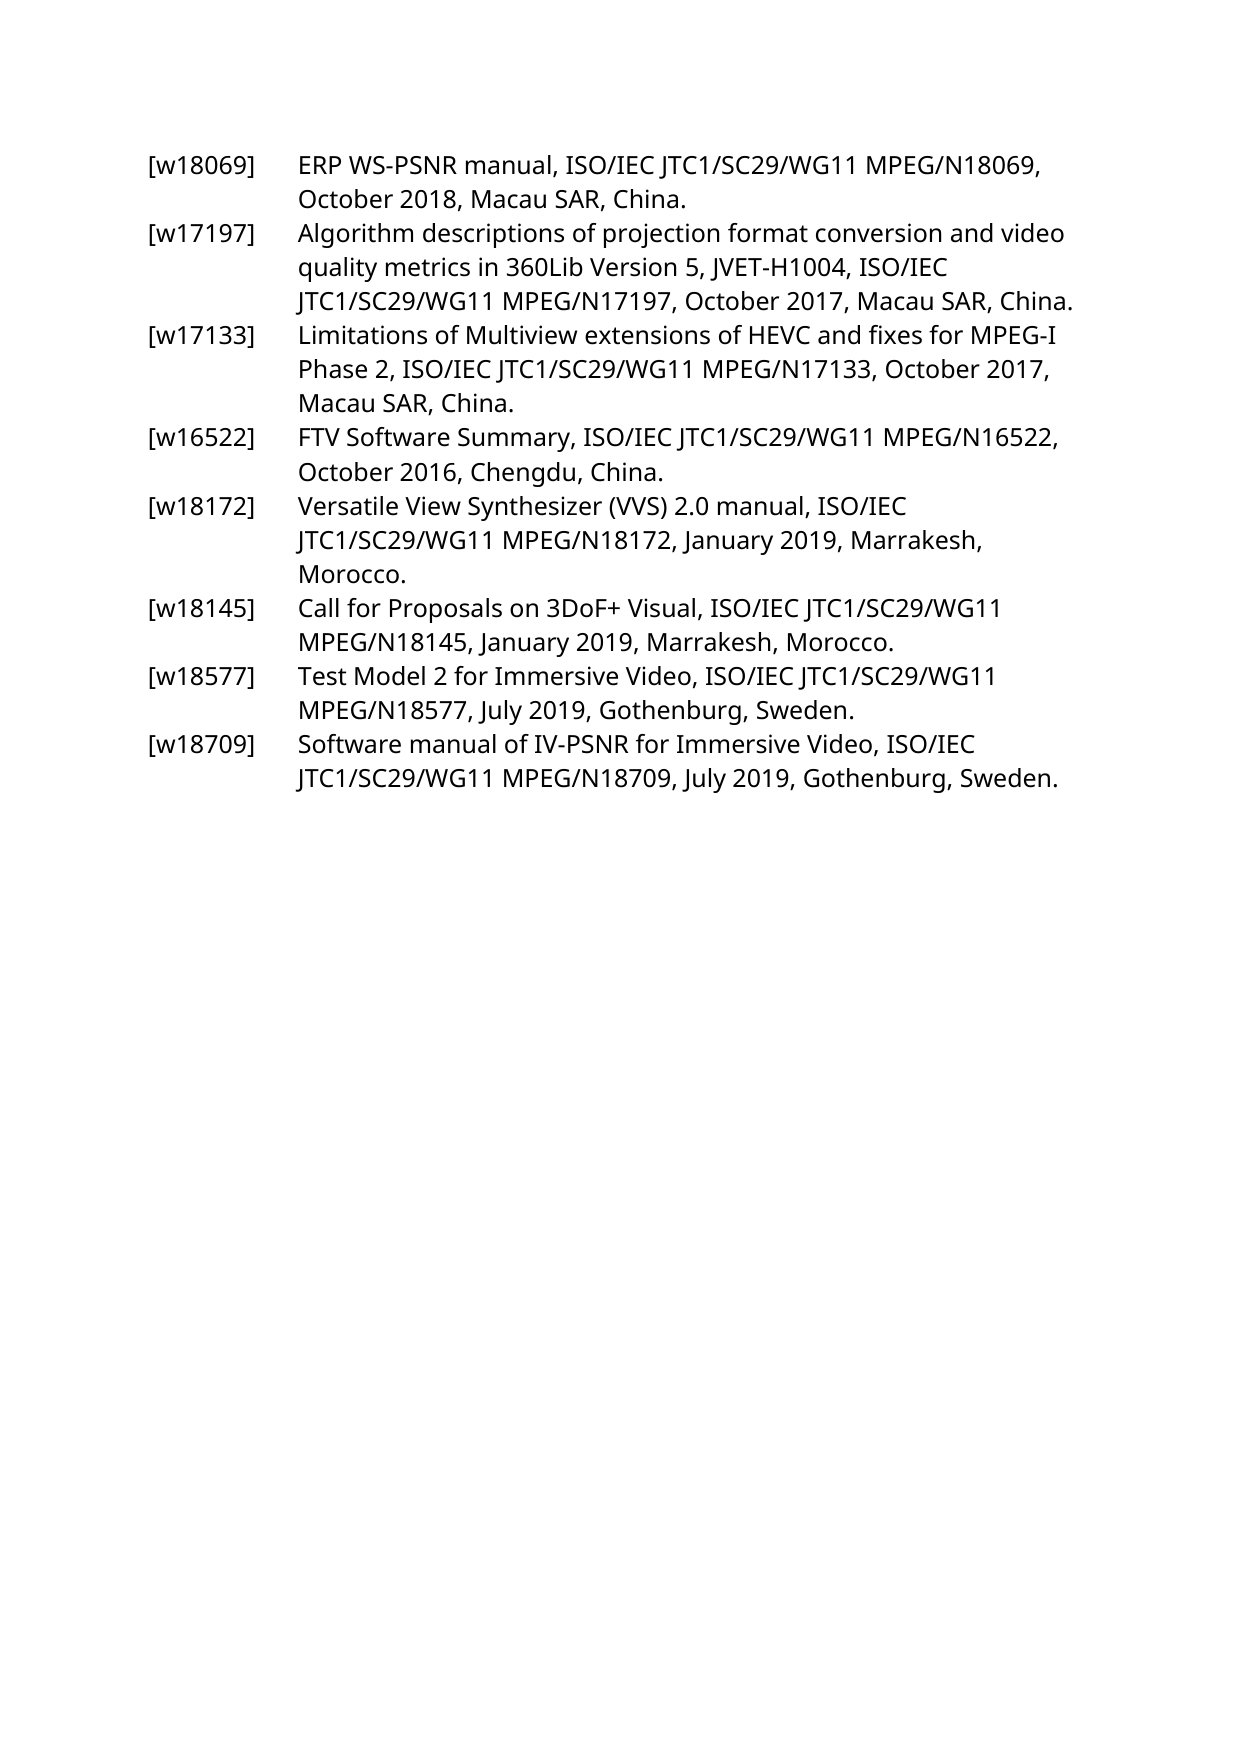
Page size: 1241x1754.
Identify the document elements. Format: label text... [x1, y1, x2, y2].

text [w17197] Algorithm descriptions of projection format conversion and video quality metrics in 360Lib Version 5, JVET-H1004, ISO/IEC JTC1/SC29/WG11 MPEG/N17197, October 2017, Macau SAR, China. [148, 216, 1093, 318]
text [w16522] FTV Software Summary, ISO/IEC JTC1/SC29/WG11 MPEG/N16522, October 2016, Chengdu, China. [148, 420, 1093, 488]
text [w18145] Call for Proposals on 3DoF+ Visual, ISO/IEC JTC1/SC29/WG11 MPEG/N18145, January 2019, Marrakesh, Morocco. [148, 590, 1093, 658]
text [w18172] Versatile View Synthesizer (VVS) 2.0 manual, ISO/IEC JTC1/SC29/WG11 MPEG/N18172, January 2019, Marrakesh, Morocco. [148, 488, 1093, 590]
text [w18069] ERP WS-PSNR manual, ISO/IEC JTC1/SC29/WG11 MPEG/N18069, October 2018, Macau SAR, China. [148, 148, 1093, 216]
text [w18577] Test Model 2 for Immersive Video, ISO/IEC JTC1/SC29/WG11 MPEG/N18577, July 2019, Gothenburg, Sweden. [148, 658, 1093, 727]
text [w18709] Software manual of IV-PSNR for Immersive Video, ISO/IEC JTC1/SC29/WG11 MPEG/N18709, July 2019, Gothenburg, Sweden. [148, 727, 1093, 795]
text [w17133] Limitations of Multiview extensions of HEVC and fixes for MPEG-I Phase 2, ISO/IEC JTC1/SC29/WG11 MPEG/N17133, October 2017, Macau SAR, China. [148, 318, 1093, 420]
